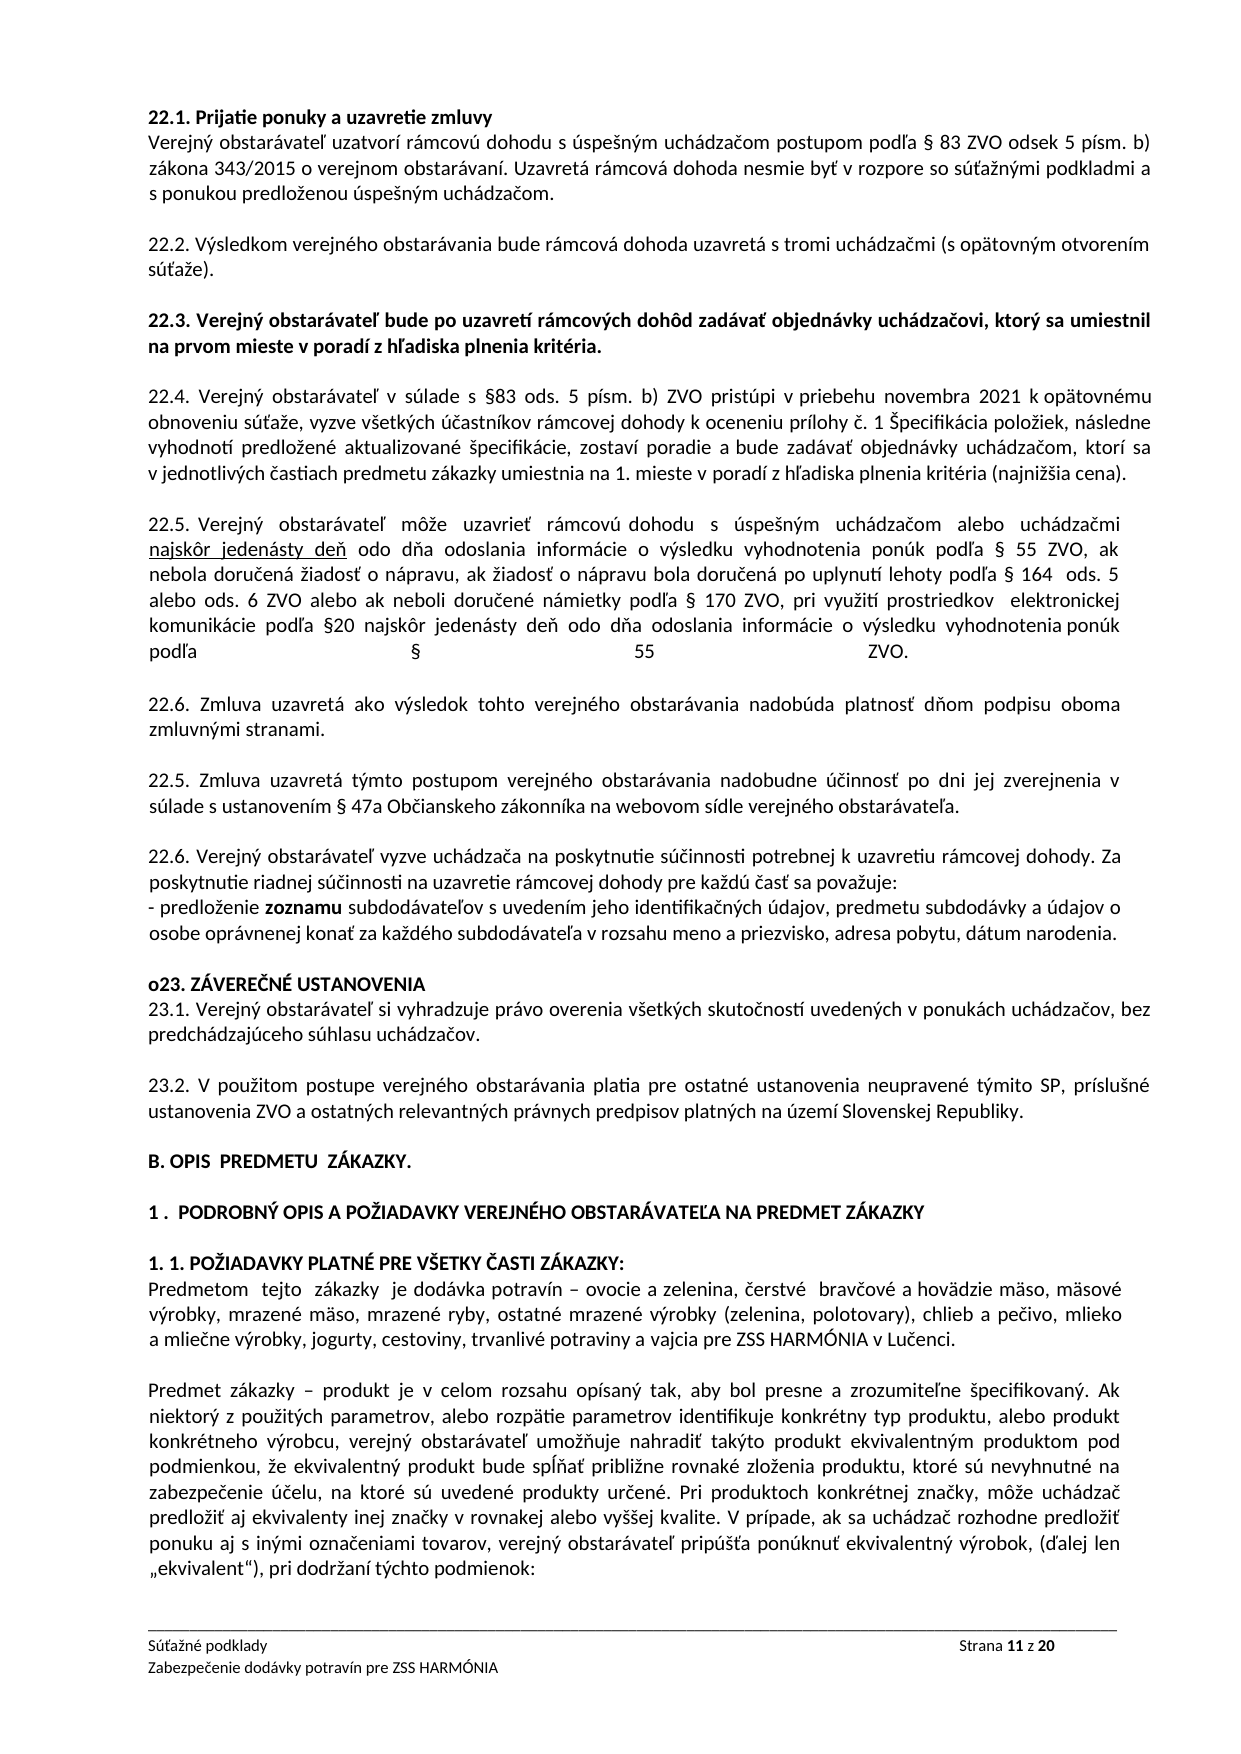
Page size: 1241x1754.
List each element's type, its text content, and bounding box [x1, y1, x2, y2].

text 22.6. Zmluva uzavretá ako výsledok tohto verejného obstarávania nadobúda platnosť dňom podpisu oboma zmluvnými stranami. [148, 691, 1122, 742]
text 22.2. Výsledkom verejného obstarávania bude rámcová dohoda uzavretá s tromi uchádzačmi (s opätovným otvorením súťaže). [148, 231, 1152, 282]
text 22.3. Verejný obstarávateľ bude po uzavretí rámcových dohôd zadávať objednávky uchádzačovi, ktorý sa umiestnil na prvom mieste v poradí z hľadiska plnenia kritéria. [148, 307, 1152, 358]
text 23.1. Verejný obstarávateľ si vyhradzuje právo overenia všetkých skutočností uvedených v ponukách uchádzačov, bez predchádzajúceho súhlasu uchádzačov. [148, 996, 1152, 1047]
text Predmet zákazky – produkt je v celom rozsahu opísaný tak, aby bol presne a zrozumiteľne špecifikovaný. Ak niektorý z použitých parametrov, alebo rozpätie parametrov identifikuje konkrétny typ produktu, alebo produkt konkrétneho výrobcu, verejný obstarávateľ umožňuje nahradiť takýto produkt ekvivalentným produktom pod podmienkou, že ekvivalentný produkt bude spĺňať približne rovnaké zloženia produktu, ktoré sú nevyhnutné na zabezpečenie účelu, na ktoré sú uvedené produkty určené. Pri produktoch konkrétnej značky, môže uchádzač predložiť aj ekvivalenty inej značky v rovnakej alebo vyššej kvalite. V prípade, ak sa uchádzač rozhodne predložiť ponuku aj s inými označeniami tovarov, verejný obstarávateľ pripúšťa ponúknuť ekvivalentný výrobok, (ďalej len „ekvivalent“), pri dodržaní týchto podmienok: [148, 1377, 1122, 1581]
text 1 . PODROBNÝ OPIS A POŽIADAVKY VEREJNÉHO OBSTARÁVATEĽA NA PREDMET ZÁKAZKY [148, 1199, 1152, 1225]
text B. OPIS PREDMETU ZÁKAZKY. [148, 1149, 1152, 1174]
text Predmetom tejto zákazky je dodávka potravín – ovocie a zelenina, čerstvé bravčové a hovädzie mäso, mäsové výrobky, mrazené mäso, mrazené ryby, ostatné mrazené výrobky (zelenina, polotovary), chlieb a pečivo, mlieko a mliečne výrobky, jogurty, cestoviny, trvanlivé potraviny a vajcia pre ZSS HARMÓNIA v Lučenci. [148, 1276, 1122, 1352]
text - predloženie zoznamu subdodávateľov s uvedením jeho identifikačných údajov, predmetu subdodávky a údajov o osobe oprávnenej konať za každého subdodávateľa v rozsahu meno a priezvisko, adresa pobytu, dátum narodenia. [148, 894, 1122, 945]
text 23.2. V použitom postupe verejného obstarávania platia pre ostatné ustanovenia neupravené týmito SP, príslušné ustanovenia ZVO a ostatných relevantných právnych predpisov platných na území Slovenskej Republiky. [148, 1072, 1152, 1123]
text 22.4. Verejný obstarávateľ v súlade s §83 ods. 5 písm. b) ZVO pristúpi v priebehu novembra 2021 k opätovnému obnoveniu súťaže, vyzve všetkých účastníkov rámcovej dohody k oceneniu prílohy č. 1 Špecifikácia položiek, následne vyhodnotí predložené aktualizované špecifikácie, zostaví poradie a bude zadávať objednávky uchádzačom, ktorí sa v jednotlivých častiach predmetu zákazky umiestnia na 1. mieste v poradí z hľadiska plnenia kritéria (najnižšia cena). [148, 384, 1152, 485]
subtitle 22.1. Prijatie ponuky a uzavretie zmluvy [148, 104, 1123, 129]
text 22.5. Zmluva uzavretá týmto postupom verejného obstarávania nadobudne účinnosť po dni jej zverejnenia v súlade s ustanovením § 47a Občianskeho zákonníka na webovom sídle verejného obstarávateľa. [148, 767, 1122, 818]
text 22.6. Verejný obstarávateľ vyzve uchádzača na poskytnutie súčinnosti potrebnej k uzavretiu rámcovej dohody. Za poskytnutie riadnej súčinnosti na uzavretie rámcovej dohody pre každú časť sa považuje: [148, 844, 1122, 894]
text 1. 1. POŽIADAVKY PLATNÉ PRE VŠETKY ČASTI ZÁKAZKY: [148, 1250, 1152, 1276]
text o23. ZÁVEREČNÉ USTANOVENIA [148, 971, 1152, 996]
text Verejný obstarávateľ uzatvorí rámcovú dohodu s úspešným uchádzačom postupom podľa § 83 ZVO odsek 5 písm. b) zákona 343/2015 o verejnom obstarávaní. Uzavretá rámcová dohoda nesmie byť v rozpore so súťažnými podkladmi a s ponukou predloženou úspešným uchádzačom. [148, 129, 1152, 206]
text 22.5. Verejný obstarávateľ môže uzavrieť rámcovú dohodu s úspešným uchádzačom alebo uchádzačmi najskôr jedenásty deň odo dňa odoslania informácie o výsledku vyhodnotenia ponúk podľa § 55 ZVO, ak nebola doručená žiadosť o nápravu, ak žiadosť o nápravu bola doručená po uplynutí lehoty podľa § 164 ods. 5 alebo ods. 6 ZVO alebo ak neboli doručené námietky podľa § 170 ZVO, pri využití prostriedkov elektronickej komunikácie podľa §20 najskôr jedenásty deň odo dňa odoslania informácie o výsledku vyhodnotenia ponúk podľa § 55 ZVO. [148, 511, 1122, 691]
